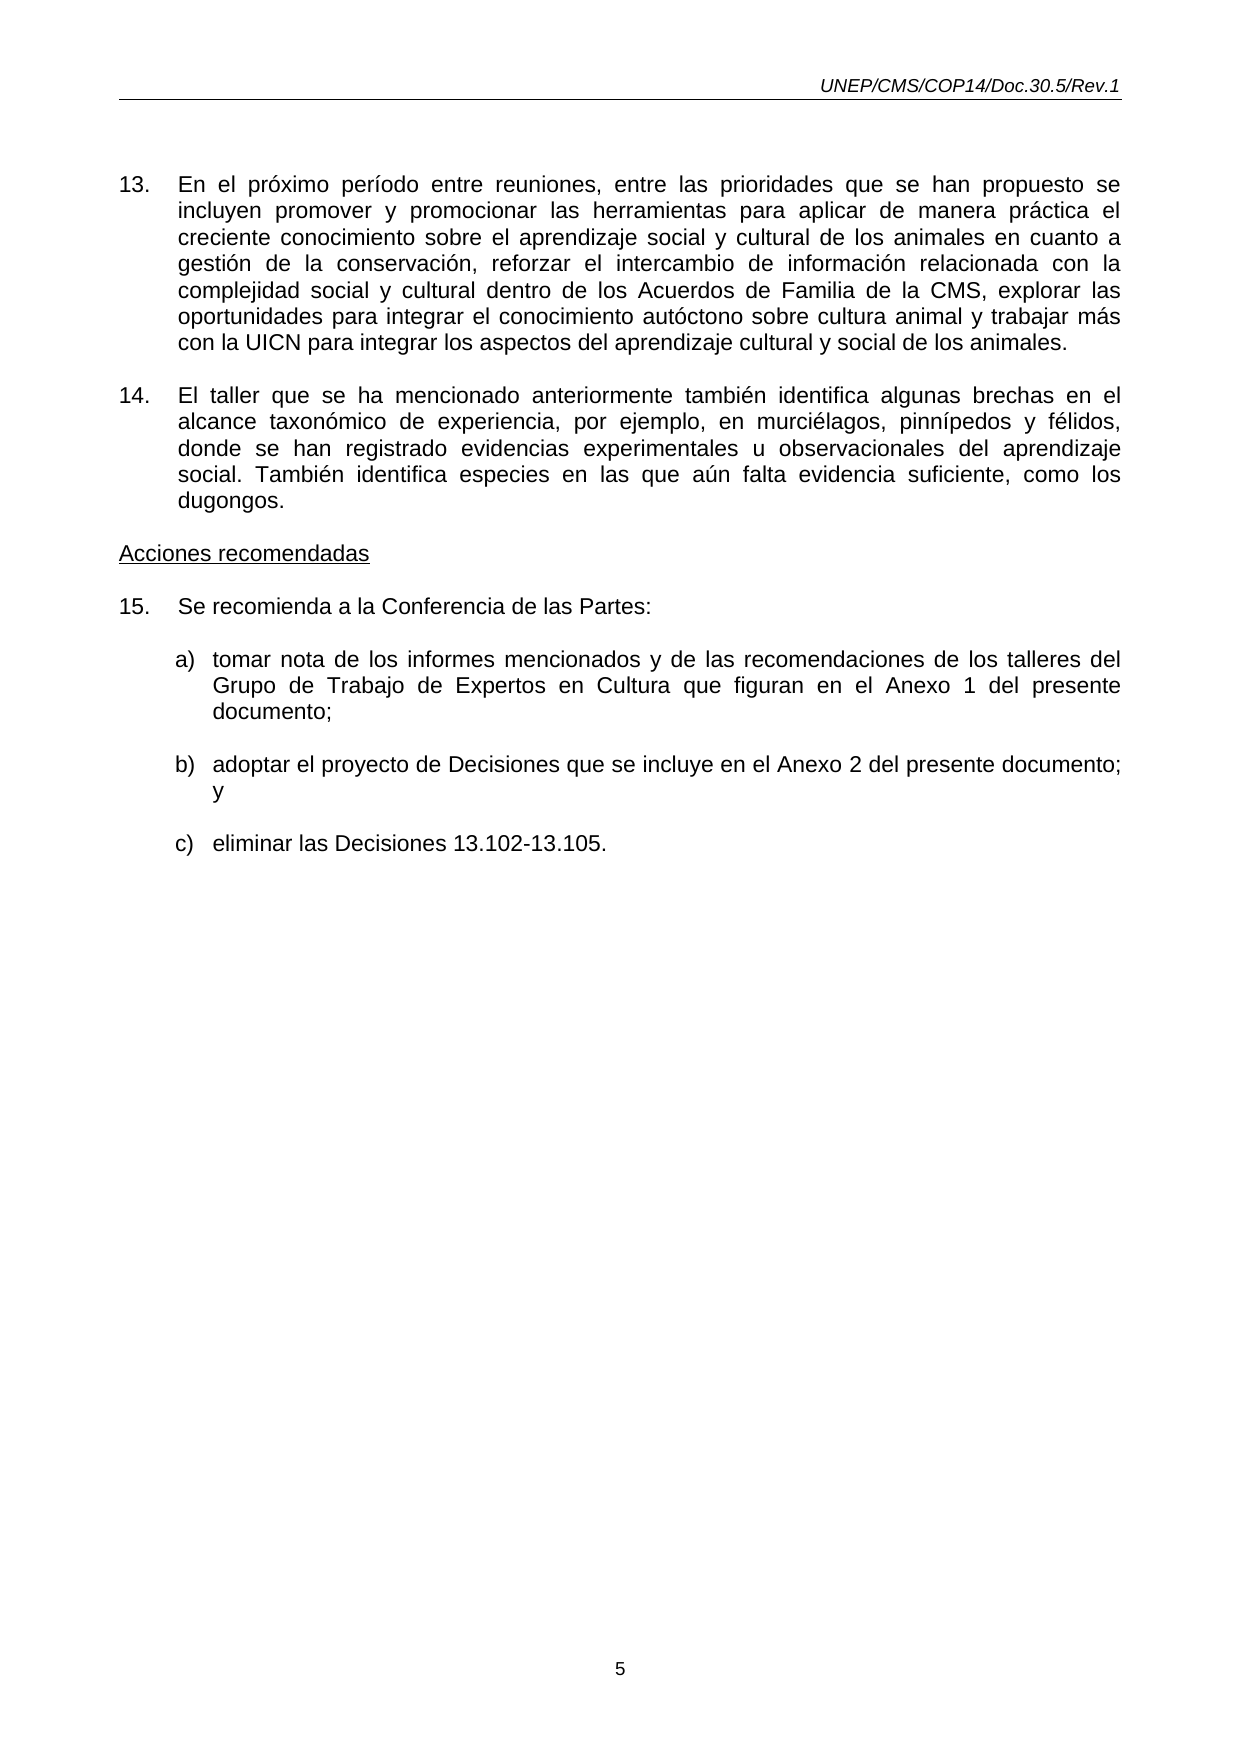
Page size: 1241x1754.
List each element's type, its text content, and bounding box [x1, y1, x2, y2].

list El taller que se ha mencionado anteriormente también identifica algunas brechas en el alcance taxonómico de experiencia, por ejemplo, en murciélagos, pinnípedos y félidos, donde se han registrado evidencias experimentales u observacionales del aprendizaje social. También identifica especies en las que aún falta evidencia suficiente, como los dugongos. [118, 382, 1122, 514]
list tomar nota de los informes mencionados y de las recomendaciones de los talleres del Grupo de Trabajo de Expertos en Cultura que figuran en el Anexo 1 del presente documento; [175, 646, 1122, 724]
text Acciones recomendadas [118, 540, 1122, 566]
list adoptar el proyecto de Decisiones que se incluye en el Anexo 2 del presente documento; y [175, 751, 1122, 804]
list En el próximo período entre reuniones, entre las prioridades que se han propuesto se incluyen promover y promocionar las herramientas para aplicar de manera práctica el creciente conocimiento sobre el aprendizaje social y cultural de los animales en cuanto a gestión de la conservación, reforzar el intercambio de información relacionada con la complejidad social y cultural dentro de los Acuerdos de Familia de la CMS, explorar las oportunidades para integrar el conocimiento autóctono sobre cultura animal y trabajar más con la UICN para integrar los aspectos del aprendizaje cultural y social de los animales. [118, 171, 1122, 356]
list Se recomienda a la Conferencia de las Partes: [118, 593, 1122, 619]
list eliminar las Decisiones 13.102-13.105. [175, 830, 1122, 856]
